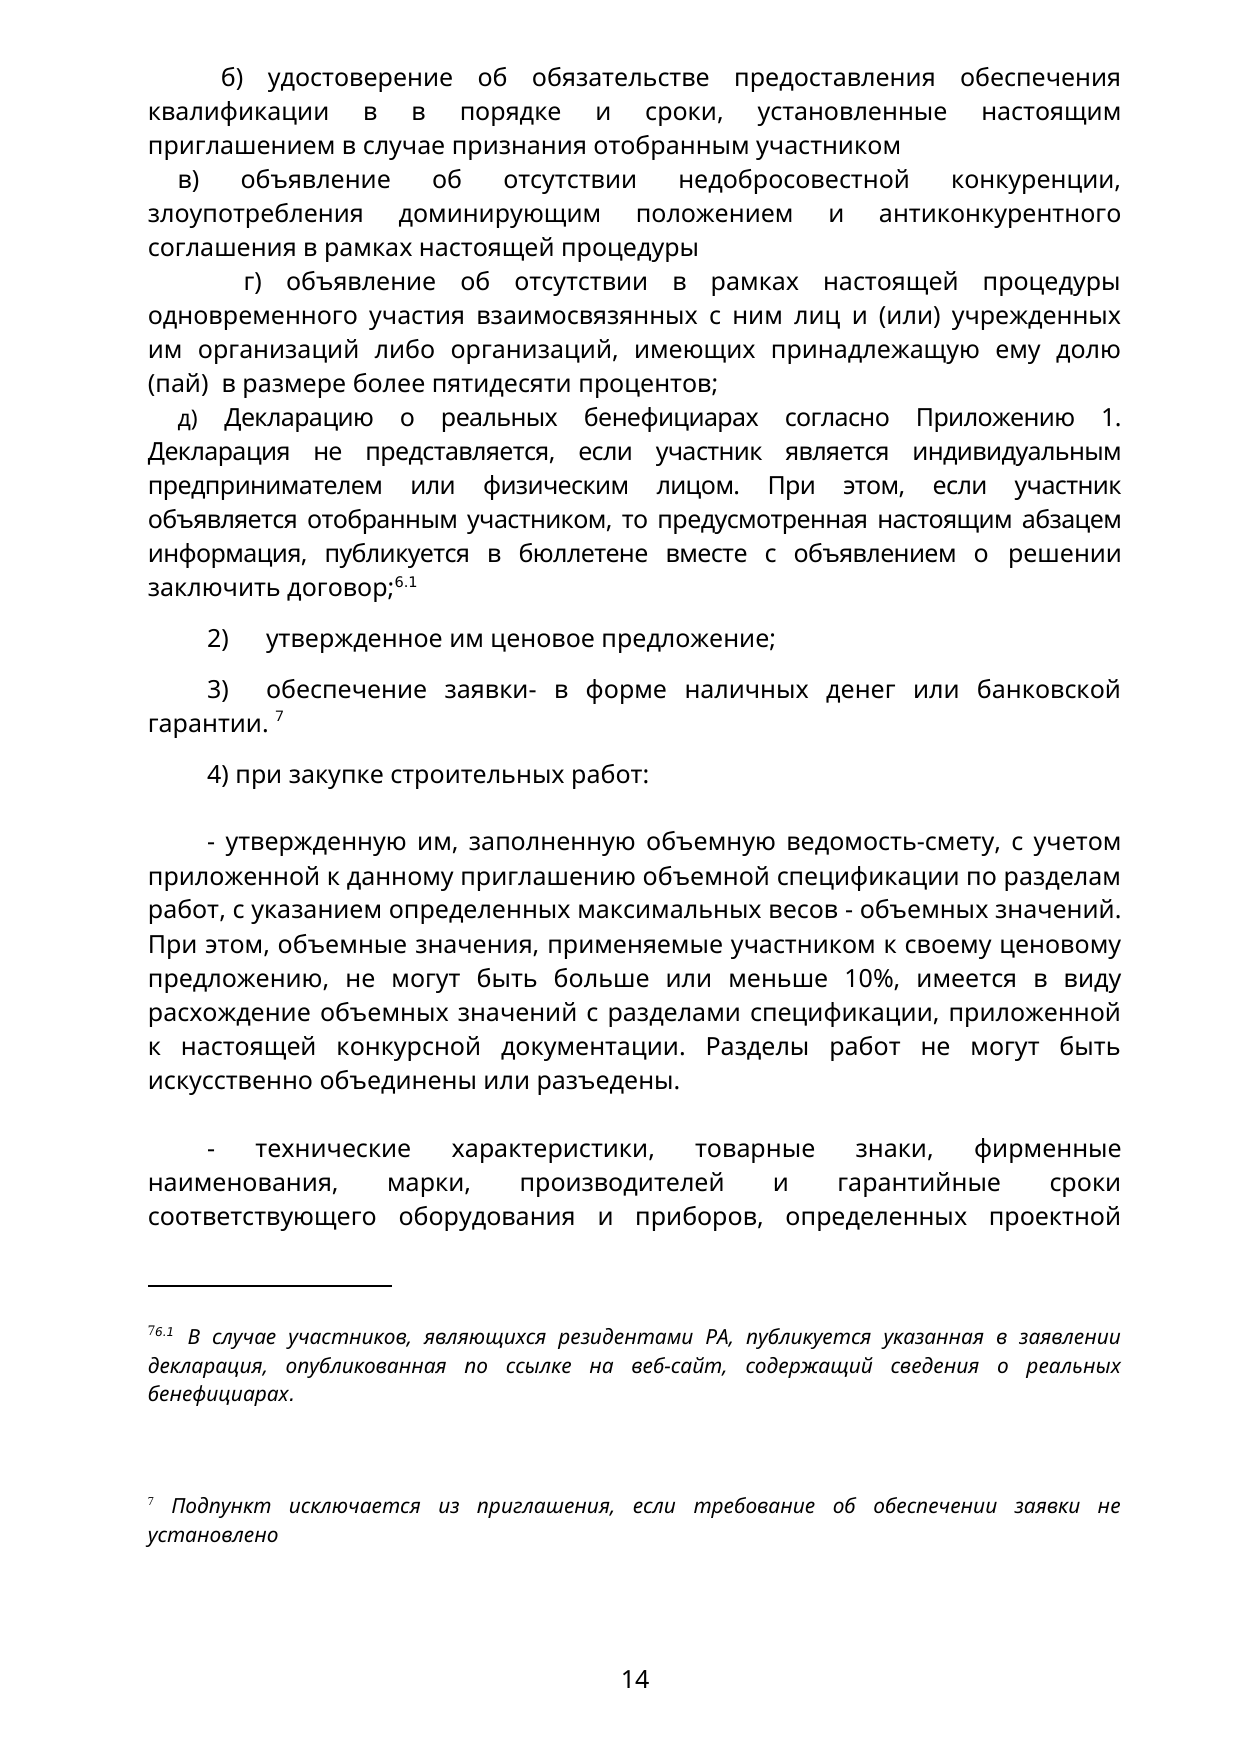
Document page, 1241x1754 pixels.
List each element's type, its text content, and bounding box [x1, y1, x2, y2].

text д) Декларацию о реальных бенефициарах согласно Приложению 1. Декларация не представляется, если участник является индивидуальным предпринимателем или физическим лицом. При этом, если участник объявляется отобранным участником, то предусмотренная настоящим абзацем информация, публикуется в бюллетене вместе с объявлением о решении заключить договор;6.1 [148, 400, 1122, 604]
text - утвержденную им, заполненную объемную ведомость-смету, с учетом приложенной к данному приглашению объемной спецификации по разделам работ, с указанием определенных максимальных весов - объемных значений. При этом, объемные значения, применяемые участником к своему ценовому предложению, не могут быть больше или меньше 10%, имеется в виду расхождение объемных значений с разделами спецификации, приложенной к настоящей конкурсной документации. Разделы работ не могут быть искусственно объединены или разъедены. [148, 824, 1122, 1097]
text 4) при закупке строительных работ: [148, 756, 1122, 790]
text 3) обеспечение заявки- в форме наличных денег или банковской гарантии. 7 [148, 672, 1122, 740]
text г) объявление об отсутствии в рамках настоящей процедуры одновременного участия взаимосвязянных с ним лиц и (или) учрежденных им организаций либо организаций, имеющих принадлежащую ему долю (пай) в размере более пятидесяти процентов; [148, 263, 1122, 400]
text б) удостоверение об обязательстве предоставления обеспечения квалификации в в порядке и сроки, установленные настоящим приглашением в случае признания отобранным участником [148, 59, 1122, 161]
text 2) утвержденное им ценовое предложение; [148, 621, 1122, 655]
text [148, 1131, 1122, 1233]
text в) объявление об отсутствии недобросовестной конкуренции, злоупотребления доминирующим положением и антиконкурентного соглашения в рамках настоящей процедуры [148, 161, 1122, 263]
